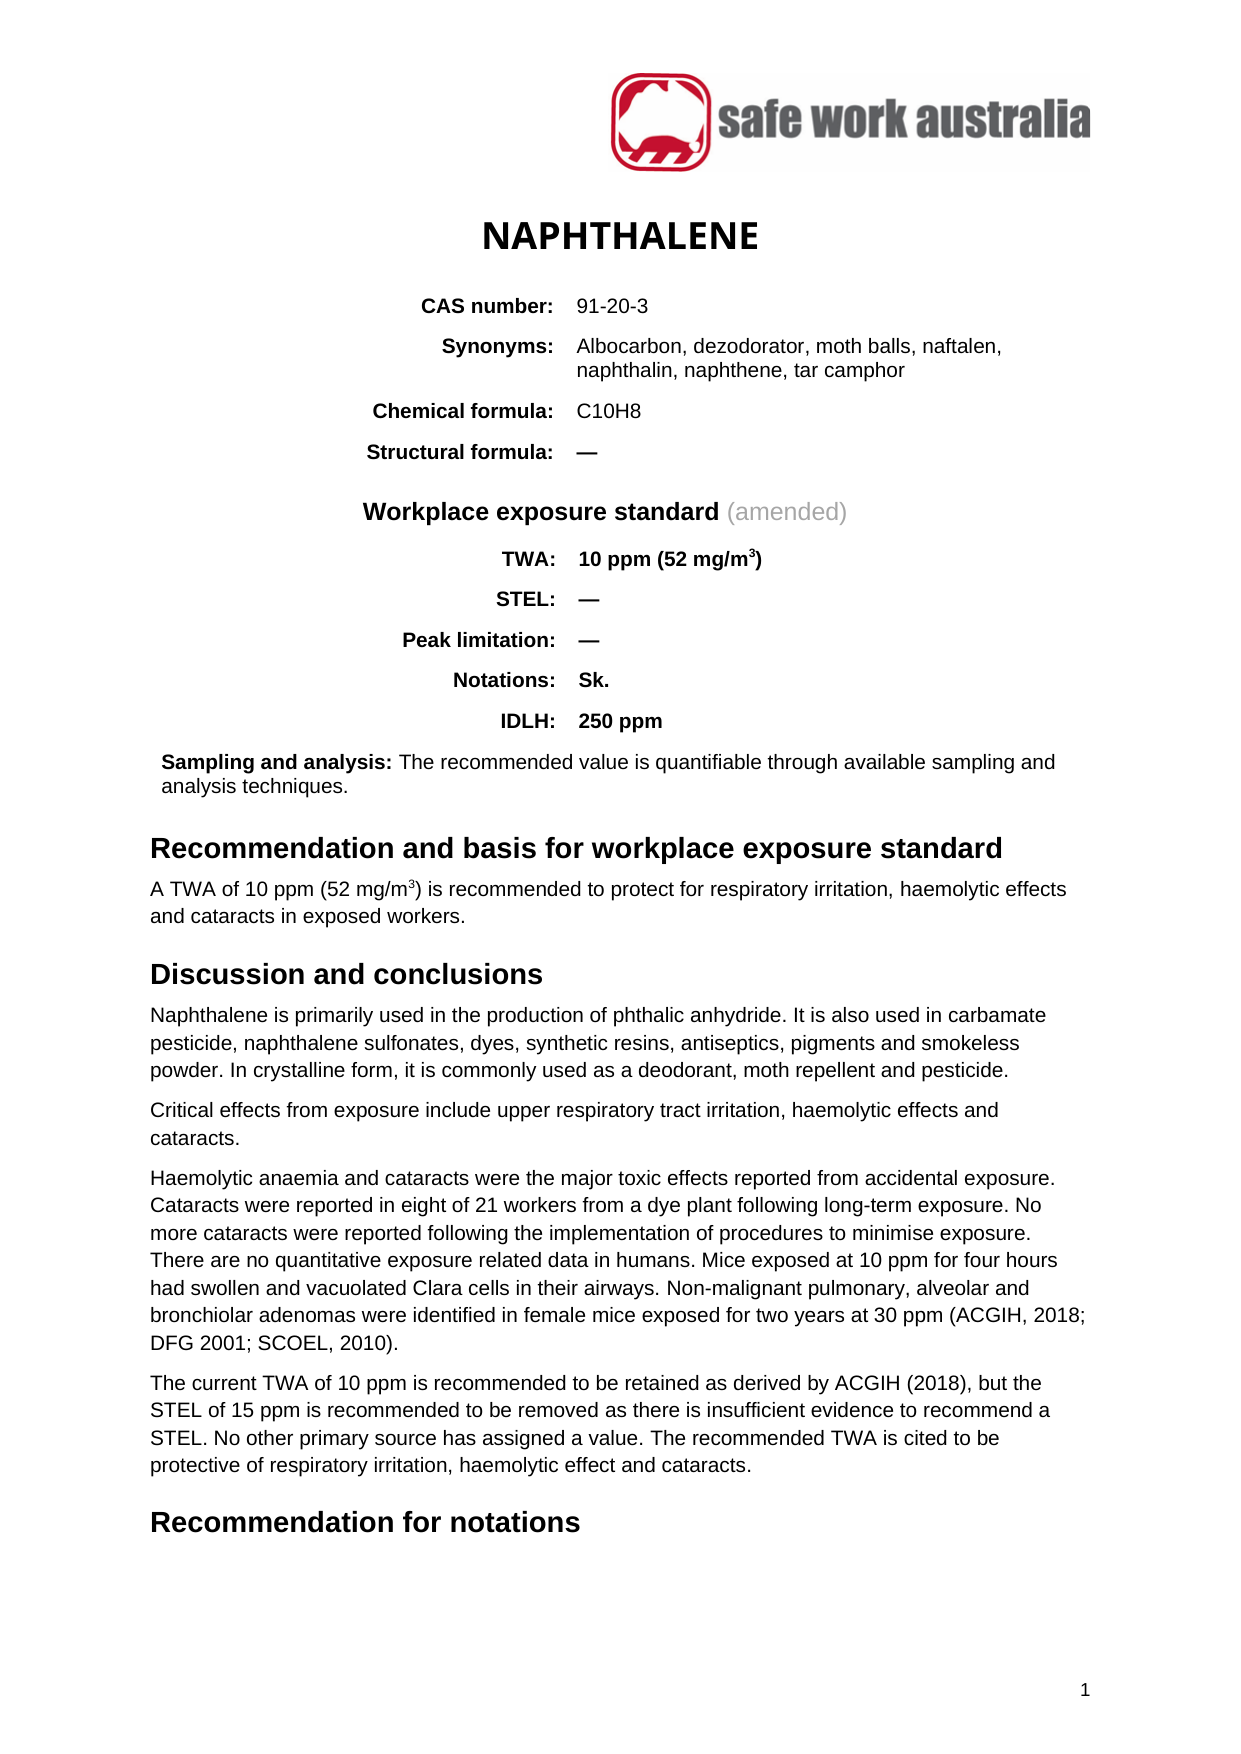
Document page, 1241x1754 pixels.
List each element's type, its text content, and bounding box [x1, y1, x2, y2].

table_cell Notations: [150, 660, 567, 701]
table_header 91-20-3 [565, 285, 1090, 326]
text Workplace exposure standard [150, 497, 1090, 526]
table_header CAS number: [150, 285, 565, 326]
table_cell Sk. [567, 660, 1090, 701]
table_cell STEL: [150, 579, 567, 619]
table_cell IDLH: [150, 701, 567, 741]
subtitle Recommendation for notations [150, 1505, 1090, 1539]
table_cell C10H8 [565, 391, 1090, 431]
subtitle Discussion and conclusions [150, 957, 1090, 990]
table_cell Sampling and analysis: [150, 741, 1090, 806]
subtitle Recommendation and basis for workplace exposure standard [150, 831, 1090, 864]
text Critical effects from exposure include upper respiratory tract irritation, haemolytic effects and cataracts. [150, 1098, 1090, 1149]
table_cell Albocarbon, dezodorator, moth balls, naftalen, naphthalin, naphthene, tar camphor [565, 326, 1090, 391]
table_cell — [567, 579, 1090, 619]
text The current TWA of 10 ppm is recommended to be retained as derived by ACGIH (2018), but the STEL of 15 ppm is recommended to be removed as there is insufficient evidence to recommend a STEL. No other primary source has assigned a value. The recommended TWA is cited to be protective of respiratory irritation, haemolytic effect and cataracts. [150, 1370, 1090, 1477]
table_cell Peak limitation: [150, 619, 567, 660]
text Naphthalene is primarily used in the production of phthalic anhydride. It is also used in carbamate pesticide, naphthalene sulfonates, dyes, synthetic resins, antiseptics, pigments and smokeless powder. In crystalline form, it is commonly used as a deodorant, moth repellent and pesticide. [150, 1003, 1090, 1082]
text Haemolytic anaemia and cataracts were the major toxic effects reported from accidental exposure. Cataracts were reported in eight of 21 workers from a dye plant following long-term exposure. No more cataracts were reported following the implementation of procedures to minimise exposure. There are no quantitative exposure related data in humans. Mice exposed at 10 ppm for four hours had swollen and vacuolated Clara cells in their airways. Non-malignant pulmonary, alveolar and bronchiolar adenomas were identified in female mice exposed for two years at 30 ppm (ACGIH, 2018; DFG 2001; SCOEL, 2010). [150, 1165, 1090, 1354]
table_cell 250 ppm [567, 701, 1090, 741]
table_header TWA: [150, 538, 567, 579]
text A TWA of 10 ppm (52 mg/m3) is recommended to protect for respiratory irritation, haemolytic effects and cataracts in exposed workers. [150, 877, 1090, 928]
table_header 10 ppm (52 mg/m3) [567, 538, 1090, 579]
table_cell Structural formula: [150, 431, 565, 472]
table_cell Synonyms: [150, 326, 565, 391]
table_cell Chemical formula: [150, 391, 565, 431]
table_cell — [567, 619, 1090, 660]
table_cell — [565, 431, 1090, 472]
picture [608, 73, 1091, 172]
